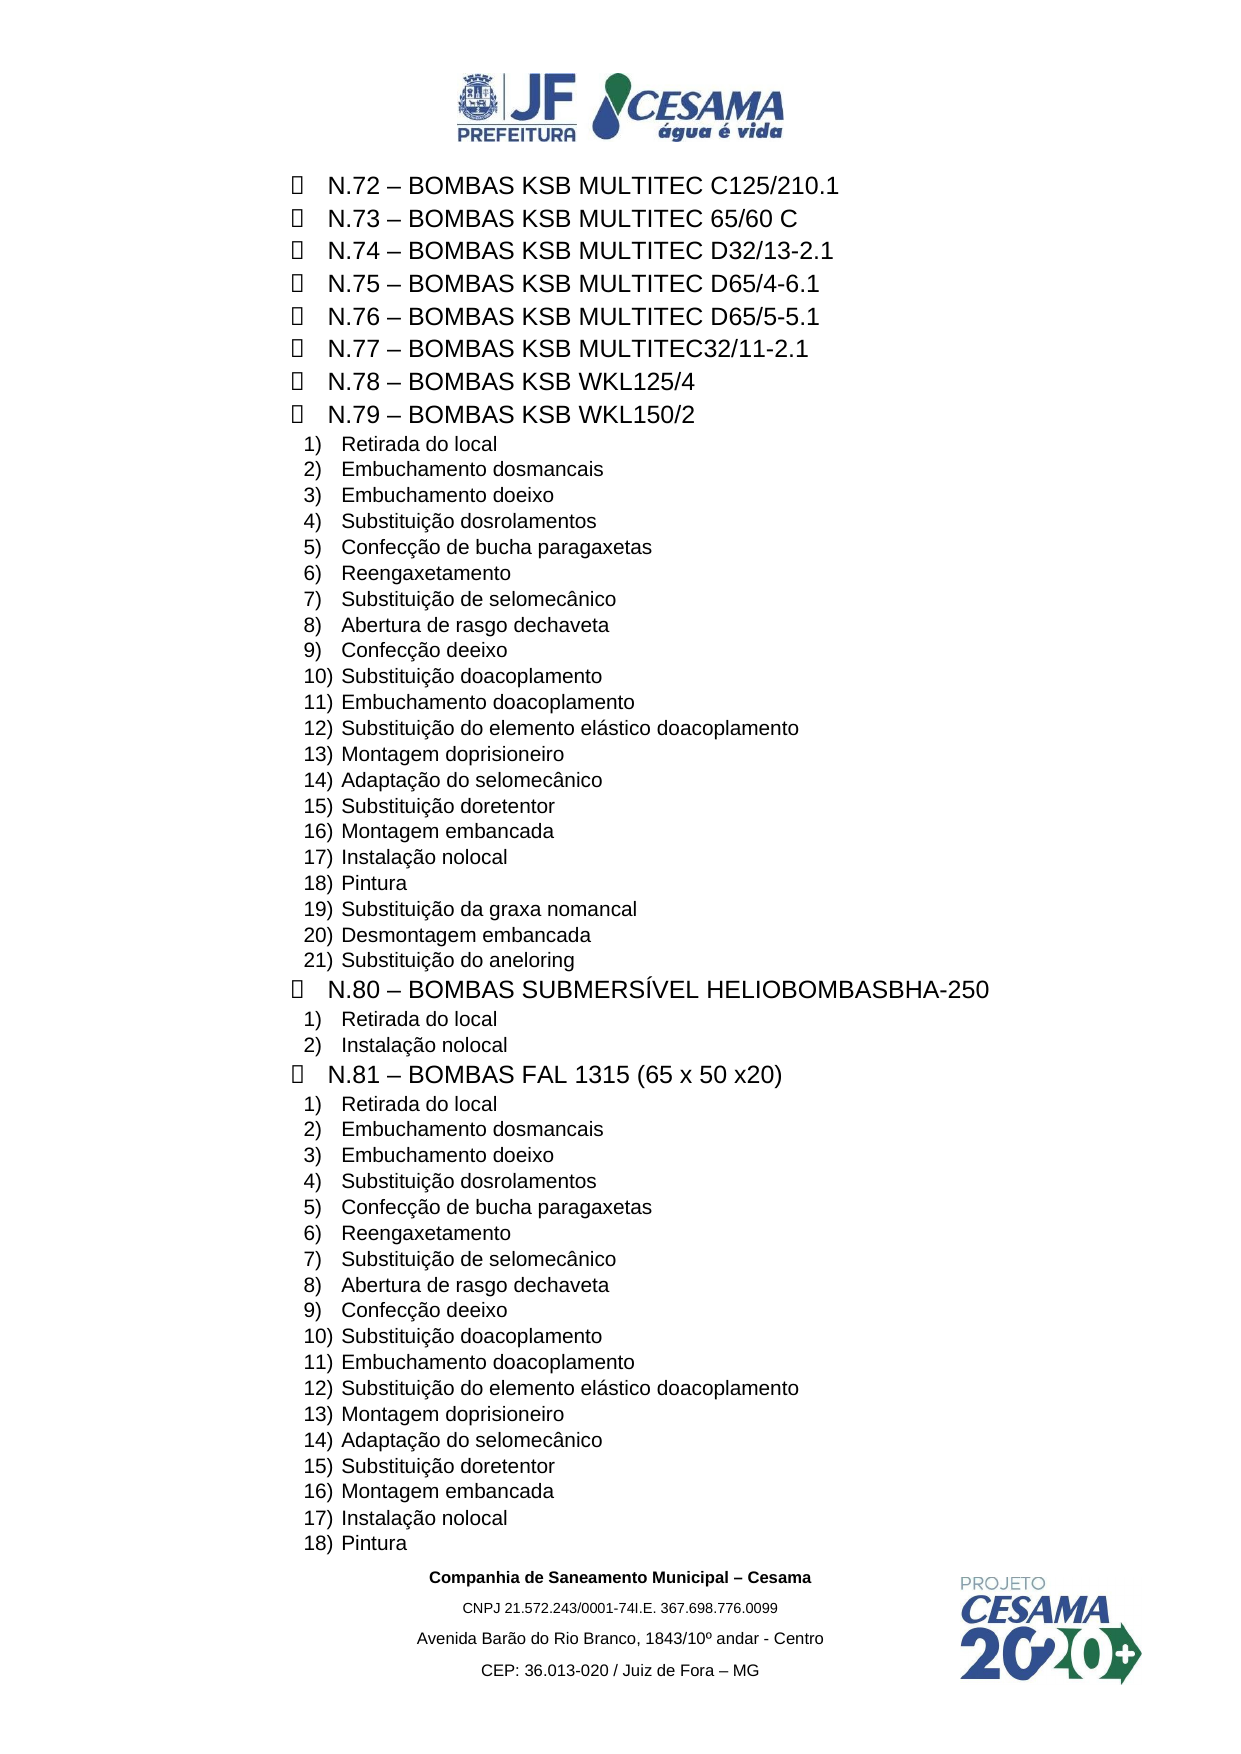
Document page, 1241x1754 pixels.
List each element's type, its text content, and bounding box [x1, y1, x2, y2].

list Montagem doprisioneiro [303, 1402, 1105, 1426]
list Instalação nolocal [303, 1033, 1105, 1057]
list Retirada do local [303, 1091, 1105, 1115]
list Montagem embancada [303, 819, 1105, 843]
list Confecção deeixo [303, 1298, 1105, 1322]
list Reengaxetamento [303, 561, 1105, 585]
list Embuchamento doeixo [303, 1143, 1105, 1167]
list N.76 – BOMBAS KSB MULTITEC D65/5-5.1 [289, 299, 1105, 332]
list N.80 – BOMBAS SUBMERSÍVEL HELIOBOMBASBHA-250 [289, 972, 1105, 1006]
list Substituição de selomecânico [303, 586, 1105, 610]
list Substituição dosrolamentos [303, 509, 1105, 533]
list N.77 – BOMBAS KSB MULTITEC32/11-2.1 [289, 332, 1105, 364]
list Desmontagem embancada [303, 923, 1105, 947]
list N.75 – BOMBAS KSB MULTITEC D65/4-6.1 [289, 266, 1105, 299]
list Confecção deeixo [303, 638, 1105, 662]
list Retirada do local [303, 431, 1105, 455]
list Abertura de rasgo dechaveta [303, 1272, 1105, 1296]
list Substituição da graxa nomancal [303, 897, 1105, 921]
list N.79 – BOMBAS KSB WKL150/2 [289, 397, 1105, 430]
list Instalação nolocal [303, 1505, 1105, 1529]
list Confecção de bucha paragaxetas [303, 1195, 1105, 1219]
list Adaptação do selomecânico [303, 767, 1105, 791]
list Pintura [303, 871, 1105, 895]
list Instalação nolocal [303, 845, 1105, 869]
list Abertura de rasgo dechaveta [303, 612, 1105, 636]
list Montagem doprisioneiro [303, 742, 1105, 766]
list Pintura [303, 1531, 1105, 1555]
list Substituição de selomecânico [303, 1246, 1105, 1270]
list Embuchamento dosmancais [303, 457, 1105, 481]
list Reengaxetamento [303, 1221, 1105, 1245]
list Substituição doretentor [303, 1453, 1105, 1477]
list Retirada do local [303, 1007, 1105, 1031]
list Substituição dosrolamentos [303, 1169, 1105, 1193]
list Substituição doacoplamento [303, 664, 1105, 688]
list Montagem embancada [303, 1479, 1105, 1503]
list Confecção de bucha paragaxetas [303, 535, 1105, 559]
list Adaptação do selomecânico [303, 1427, 1105, 1451]
list N.73 – BOMBAS KSB MULTITEC 65/60 C [289, 201, 1105, 234]
list Embuchamento dosmancais [303, 1117, 1105, 1141]
list Substituição do elemento elástico doacoplamento [303, 1376, 1105, 1400]
list N.78 – BOMBAS KSB WKL125/4 [289, 364, 1105, 397]
list Embuchamento doeixo [303, 483, 1105, 507]
list Substituição do elemento elástico doacoplamento [303, 716, 1105, 740]
list N.72 – BOMBAS KSB MULTITEC C125/210.1 [289, 168, 1105, 201]
list Embuchamento doacoplamento [303, 1350, 1105, 1374]
list Embuchamento doacoplamento [303, 690, 1105, 714]
picture [960, 1577, 1142, 1685]
picture [457, 73, 784, 142]
list Substituição doacoplamento [303, 1324, 1105, 1348]
list Substituição doretentor [303, 793, 1105, 817]
list N.74 – BOMBAS KSB MULTITEC D32/13-2.1 [289, 234, 1105, 266]
list Substituição do aneloring [303, 948, 1105, 972]
text  N.81 – BOMBAS FAL 1315 (65 x 50 x20) [290, 1057, 1105, 1090]
